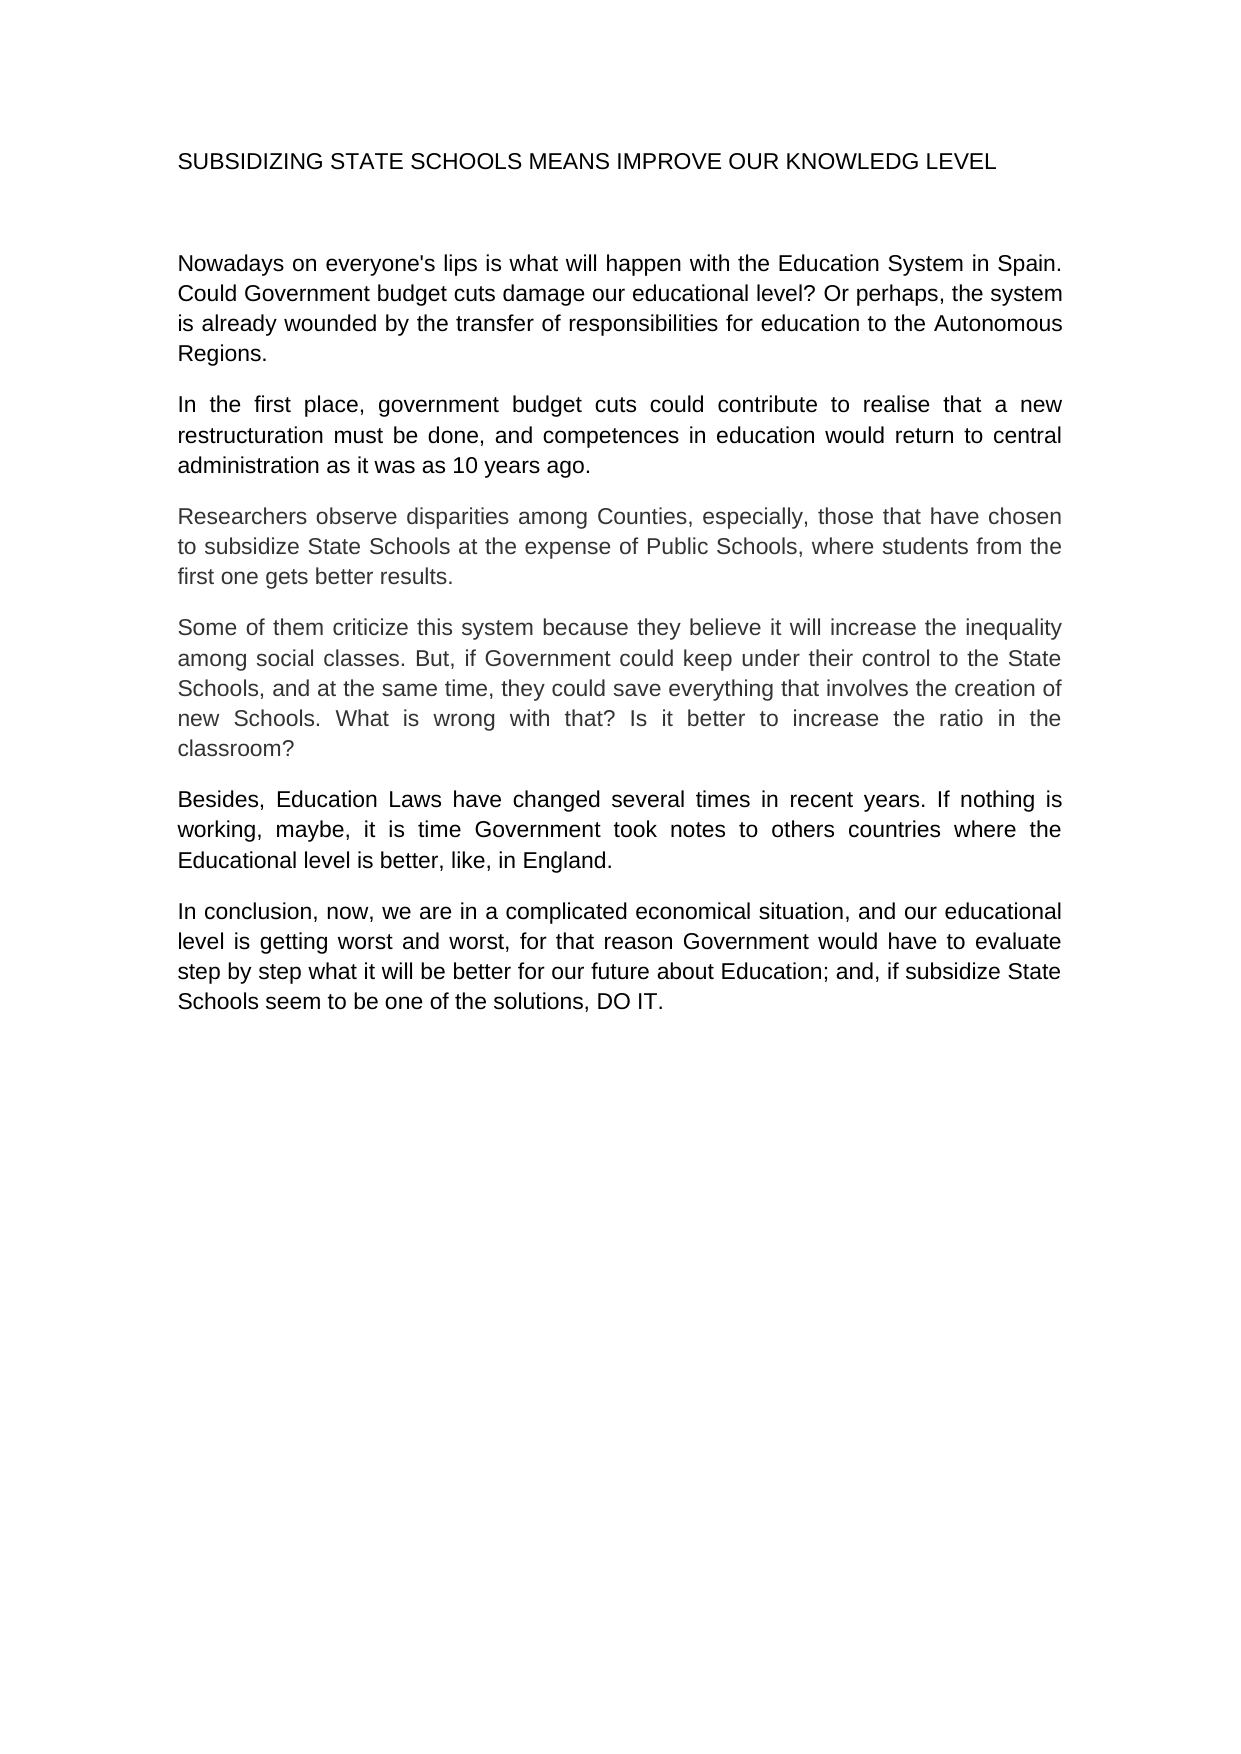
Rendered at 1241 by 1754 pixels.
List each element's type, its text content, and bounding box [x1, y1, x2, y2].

text In conclusion, now, we are in a complicated economical situation, and our educational level is getting worst and worst, for that reason Government would have to evaluate step by step what it will be better for our future about Education; and, if subsidize State Schools seem to be one of the solutions, DO IT. [177, 898, 1063, 1014]
text Some of them criticize this system because they believe it will increase the inequality among social classes. But, if Government could keep under their control to the State Schools, and at the same time, they could save everything that involves the creation of new Schools. What is wrong with that? Is it better to increase the ratio in the classroom? [177, 614, 1063, 761]
text In the first place, government budget cuts could contribute to realise that a new restructuration must be done, and competences in education would return to central administration as it was as 10 years ago. [177, 391, 1063, 478]
text Nowadays on everyone's lips is what will happen with the Education System in Spain. Could Government budget cuts damage our educational level? Or perhaps, the system is already wounded by the transfer of responsibilities for education to the Autonomous Regions. [177, 250, 1063, 367]
text Besides, Education Laws have changed several times in recent years. If nothing is working, maybe, it is time Government took notes to others countries where the Educational level is better, like, in England. [177, 786, 1063, 873]
text Researchers observe disparities among Counties, especially, those that have chosen to subsidize State Schools at the expense of Public Schools, where students from the first one gets better results. [177, 503, 1063, 589]
text SUBSIDIZING STATE SCHOOLS MEANS IMPROVE OUR KNOWLEDG LEVEL [177, 148, 1063, 174]
